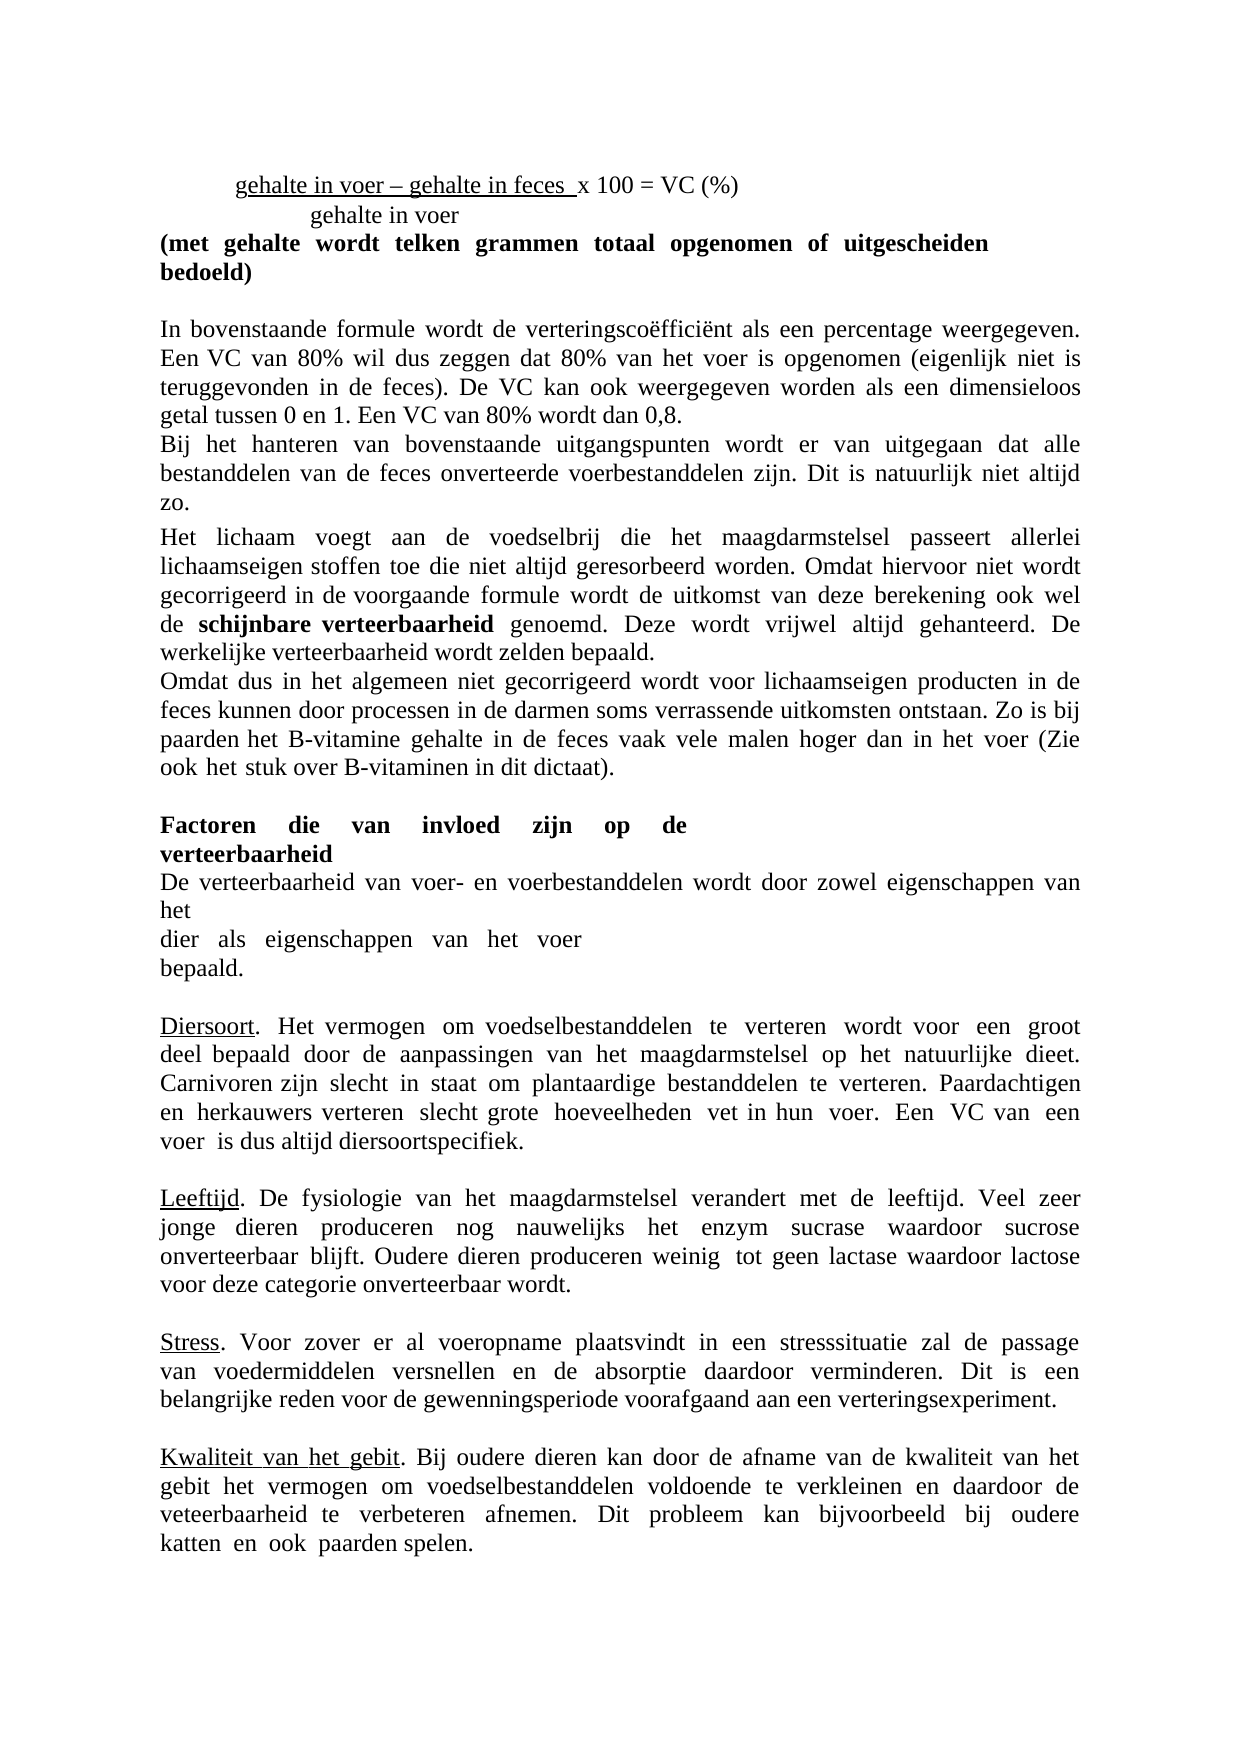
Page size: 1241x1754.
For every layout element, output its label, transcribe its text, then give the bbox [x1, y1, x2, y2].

text Het lichaam voegt aan de voedselbrij die het maagdarmstelsel passeert allerlei lichaamseigen stoffen toe die niet altijd geresorbeerd worden. Omdat hiervoor niet wordt gecorrigeerd in de voorgaande formule wordt de uitkomst van deze berekening ook wel de schijnbare verteerbaarheid genoemd. Deze wordt vrijwel altijd gehanteerd. De werkelijke verteerbaarheid wordt zelden bepaald. [160, 522, 1081, 666]
text Bij het hanteren van bovenstaande uitgangspunten wordt er van uitgegaan dat alle bestanddelen van de feces onverteerde voerbestanddelen zijn. Dit is natuurlijk niet altijd zo. [160, 429, 1081, 515]
text Stress. Voor zover er al voeropname plaatsvindt in een stresssituatie zal de passage van voedermiddelen versnellen en de absorptie daardoor verminderen. Dit is een belangrijke reden voor de gewenningsperiode voorafgaand aan een verteringsexperiment. [160, 1327, 1080, 1413]
text Diersoort. Het vermogen om voedselbestanddelen te verteren wordt voor een groot deel bepaald door de aanpassingen van het maagdarmstelsel op het natuurlijke dieet. Carnivoren zijn slecht in staat om plantaardige bestanddelen te verteren. Paardachtigen en herkauwers verteren slecht grote hoeveelheden vet in hun voer. Een VC van een voer is dus altijd diersoortspecifiek. [160, 1011, 1081, 1154]
text De verteerbaarheid van voer- en voerbestanddelen wordt door zowel eigenschappen van het [160, 868, 1080, 924]
text dier als eigenschappen van het voer bepaald. [160, 924, 581, 982]
subtitle Factoren die van invloed zijn op de verteerbaarheid [160, 811, 687, 868]
text Leeftijd. De fysiologie van het maagdarmstelsel verandert met de leeftijd. Veel zeer jonge dieren produceren nog nauwelijks het enzym sucrase waardoor sucrose onverteerbaar blijft. Oudere dieren produceren weinig tot geen lactase waardoor lactose voor deze categorie onverteerbaar wordt. [160, 1183, 1080, 1298]
subtitle (met gehalte wordt telken grammen totaal opgenomen of uitgescheiden bedoeld) [160, 228, 989, 286]
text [160, 148, 765, 205]
text gehalte in voer [310, 205, 1067, 228]
text In bovenstaande formule wordt de verteringscoëfficiënt als een percentage weergegeven. Een VC van 80% wil dus zeggen dat 80% van het voer is opgenomen (eigenlijk niet is teruggevonden in de feces). De VC kan ook weergegeven worden als een dimensieloos getal tussen 0 en 1. Een VC van 80% wordt dan 0,8. [160, 314, 1081, 429]
text Omdat dus in het algemeen niet gecorrigeerd wordt voor lichaamseigen producten in de feces kunnen door processen in de darmen soms verrassende uitkomsten ontstaan. Zo is bij paarden het B-vitamine gehalte in de feces vaak vele malen hoger dan in het voer (Zie ook het stuk over B-vitaminen in dit dictaat). [160, 666, 1080, 781]
text Kwaliteit van het gebit. Bij oudere dieren kan door de afname van de kwaliteit van het gebit het vermogen om voedselbestanddelen voldoende te verkleinen en daardoor de veteerbaarheid te verbeteren afnemen. Dit probleem kan bijvoorbeeld bij oudere katten en ook paarden spelen. [160, 1442, 1080, 1557]
